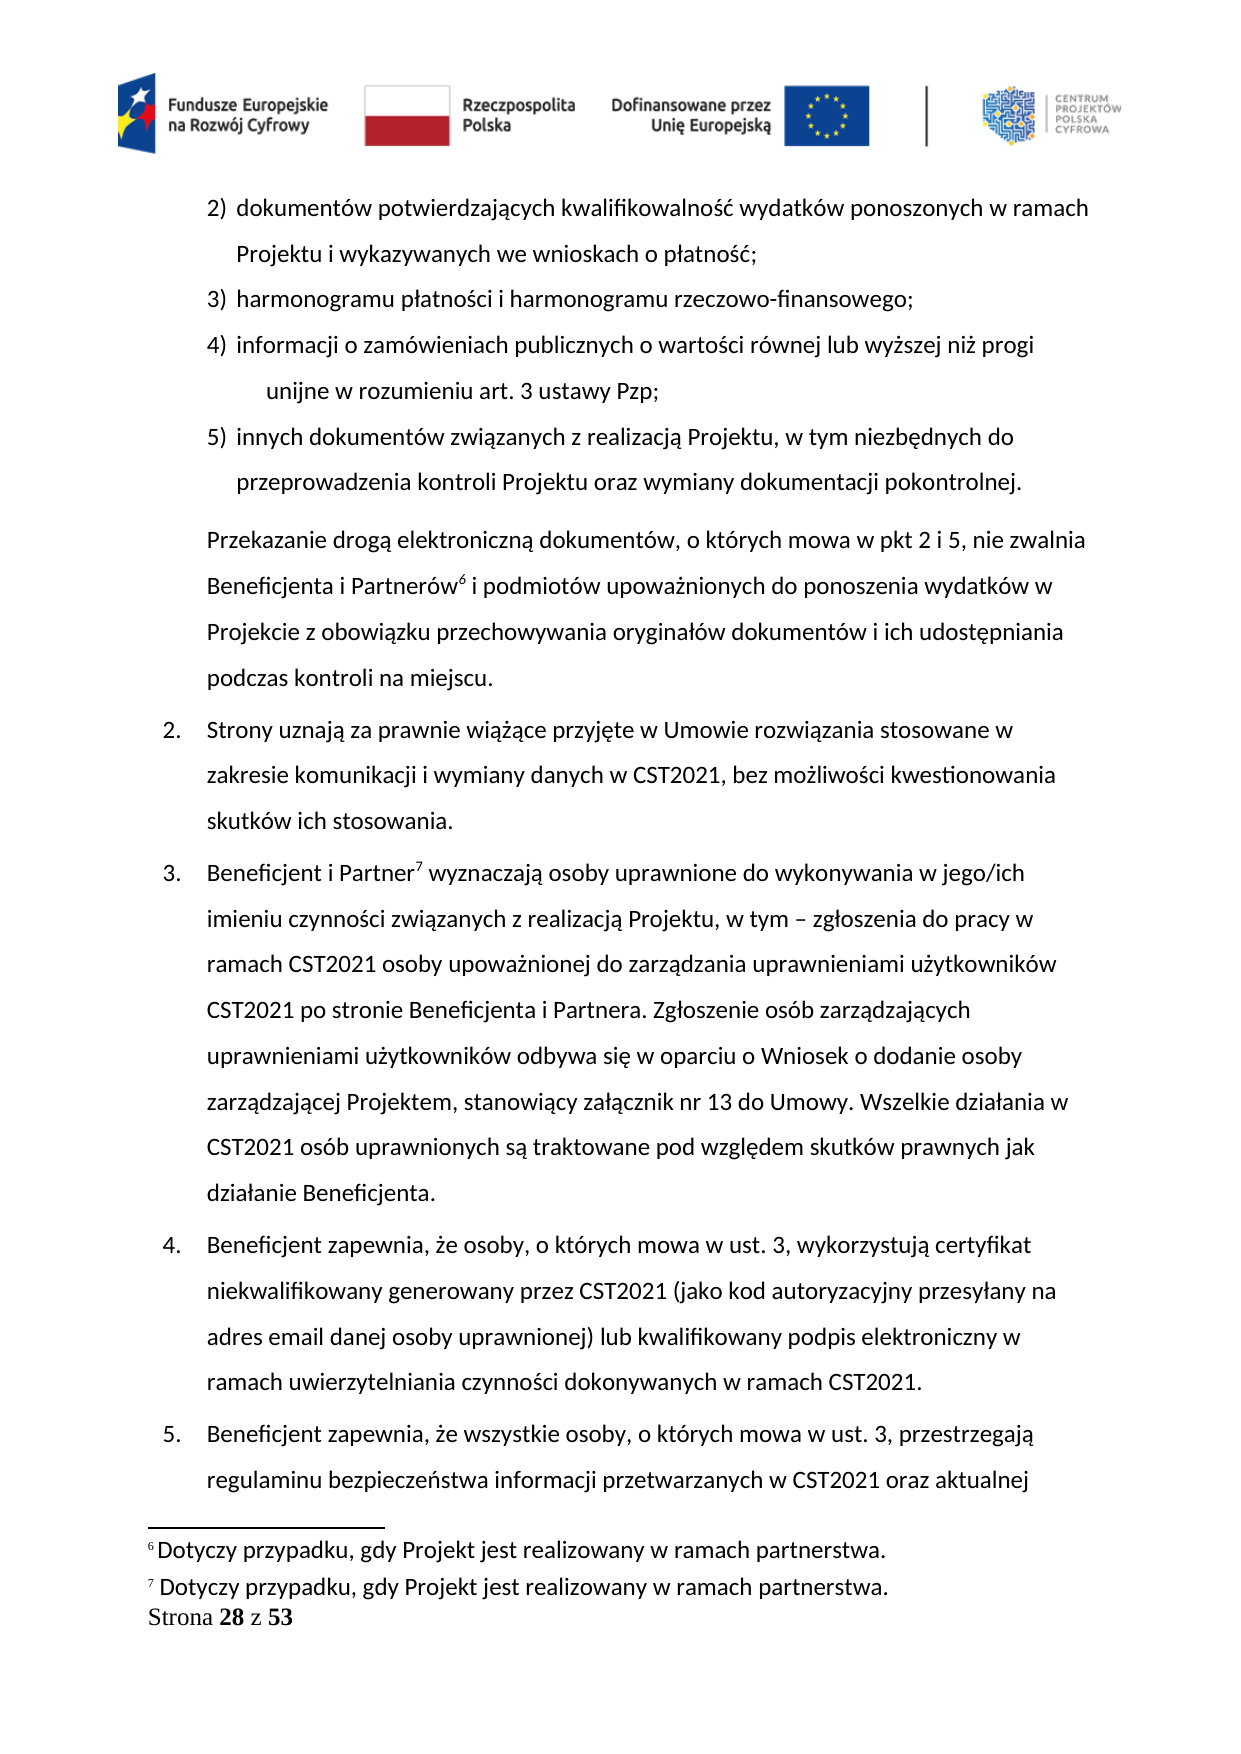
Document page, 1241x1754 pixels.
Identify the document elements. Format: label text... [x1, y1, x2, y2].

list Beneficjent i Partner wyznaczają osoby uprawnione do wykonywania w jego/ich imieniu czynności związanych z realizacją Projektu, w tym – zgłoszenia do pracy w ramach CST2021 osoby upoważnionej do zarządzania uprawnieniami użytkowników CST2021 po stronie Beneficjenta i Partnera. Zgłoszenie osób zarządzających uprawnieniami użytkowników odbywa się w oparciu o Wniosek o dodanie osoby zarządzającej Projektem, stanowiący załącznik nr 13 do Umowy. Wszelkie działania w CST2021 osób uprawnionych są traktowane pod względem skutków prawnych jak działanie Beneficjenta. [162, 1098, 1093, 1449]
text § 14. Zasady wykorzystywania CST2021 [148, 192, 1093, 222]
text Przekazanie drogą elektroniczną dokumentów, o których mowa w pkt 2 i 5, nie zwalnia Beneficjenta i Partnerów i podmiotów upoważnionych do ponoszenia wydatków w Projekcie z obowiązku przechowywania oryginałów dokumentów i ich udostępniania podczas kontroli na miejscu. [207, 766, 1093, 933]
list harmonogramu płatności i harmonogramu rzeczowo-finansowego; [207, 524, 1093, 555]
list Strony uznają za prawnie wiążące przyjęte w Umowie rozwiązania stosowane w zakresie komunikacji i wymiany danych w CST2021, bez możliwości kwestionowania skutków ich stosowania. [162, 955, 1093, 1077]
list informacji o zamówieniach publicznych o wartości równej lub wyższej niż progi unijne w rozumieniu art. 3 ustawy Pzp; [207, 570, 1093, 647]
picture [118, 73, 1122, 154]
list innych dokumentów związanych z realizacją Projektu, w tym niezbędnych do przeprowadzenia kontroli Projektu oraz wymiany dokumentacji pokontrolnej. [207, 662, 1093, 738]
list wniosków o płatność; [207, 387, 1093, 418]
list dokumentów potwierdzających kwalifikowalność wydatków ponoszonych w ramach Projektu i wykazywanych we wnioskach o płatność; [207, 433, 1093, 509]
list Beneficjent zobowiązuje się do wykorzystywania CST2021, w procesie rozliczania Projektu oraz komunikowania się z Instytucją Pośredniczącą. Wykorzystanie CST2021 obejmuje co najmniej przesyłanie: [162, 244, 1093, 366]
